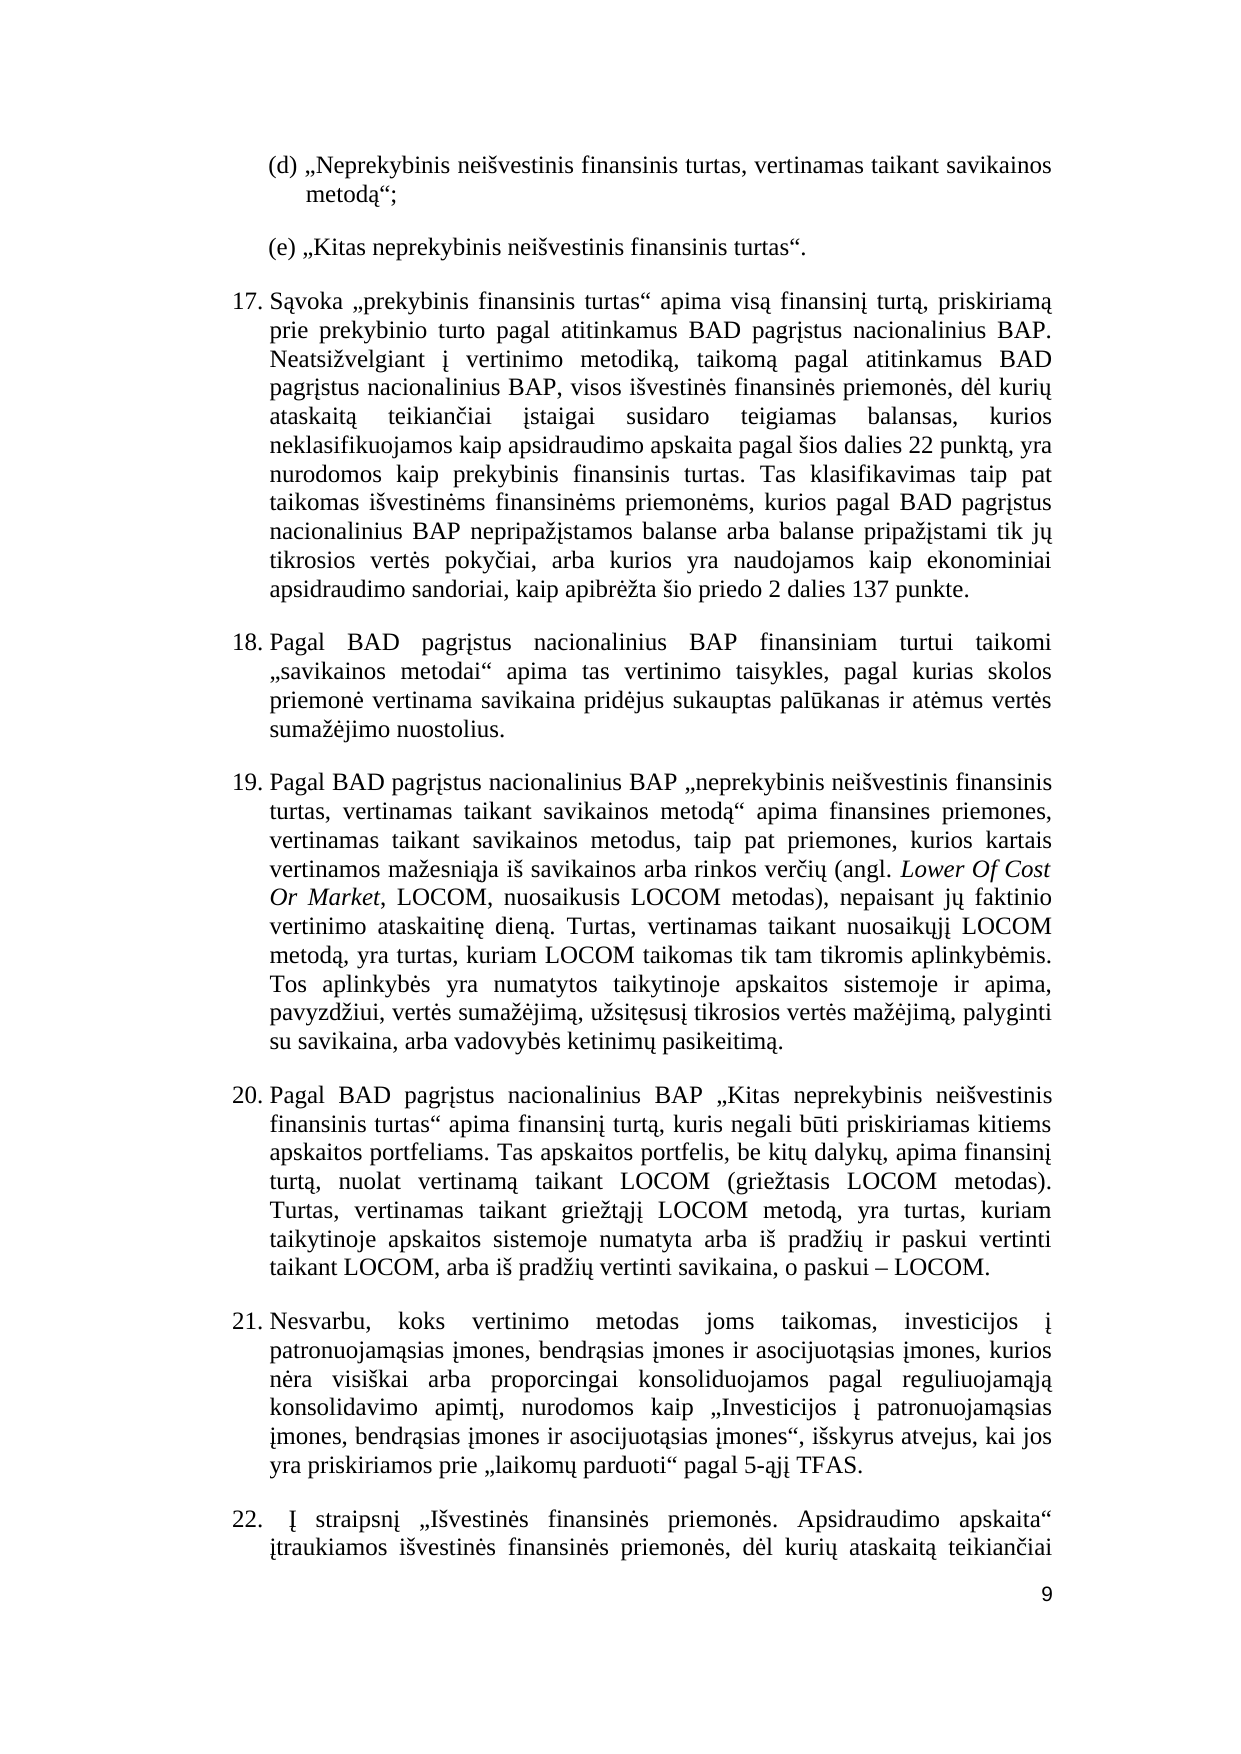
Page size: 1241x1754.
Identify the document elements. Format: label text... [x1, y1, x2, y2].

list (e) „Kitas neprekybinis neišvestinis finansinis turtas“. [268, 232, 1053, 261]
text Pagal BAD pagrįstus nacionalinius BAP „Kitas neprekybinis neišvestinis finansinis turtas“ apima finansinį turtą, kuris negali būti priskiriamas kitiems apskaitos portfeliams. Tas apskaitos portfelis, be kitų dalykų, apima finansinį turtą, nuolat vertinamą taikant LOCOM (griežtasis LOCOM metodas). Turtas, vertinamas taikant griežtąjį LOCOM metodą, yra turtas, kuriam taikytinoje apskaitos sistemoje numatyta arba iš pradžių ir paskui vertinti taikant LOCOM, arba iš pradžių vertinti savikaina, o paskui – LOCOM. [232, 1080, 1053, 1281]
text Sąvoka „prekybinis finansinis turtas“ apima visą finansinį turtą, priskiriamą prie prekybinio turto pagal atitinkamus BAD pagrįstus nacionalinius BAP. Neatsižvelgiant į vertinimo metodiką, taikomą pagal atitinkamus BAD pagrįstus nacionalinius BAP, visos išvestinės finansinės priemonės, dėl kurių ataskaitą teikiančiai įstaigai susidaro teigiamas balansas, kurios neklasifikuojamos kaip apsidraudimo apskaita pagal šios dalies 22 punktą, yra nurodomos kaip prekybinis finansinis turtas. Tas klasifikavimas taip pat taikomas išvestinėms finansinėms priemonėms, kurios pagal BAD pagrįstus nacionalinius BAP nepripažįstamos balanse arba balanse pripažįstami tik jų tikrosios vertės pokyčiai, arba kurios yra naudojamos kaip ekonominiai apsidraudimo sandoriai, kaip apibrėžta šio priedo 2 dalies 137 punkte. [232, 286, 1053, 602]
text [232, 1504, 1053, 1561]
text Nesvarbu, koks vertinimo metodas joms taikomas, investicijos į patronuojamąsias įmones, bendrąsias įmones ir asocijuotąsias įmones, kurios nėra visiškai arba proporcingai konsoliduojamos pagal reguliuojamąją konsolidavimo apimtį, nurodomos kaip „Investicijos į patronuojamąsias įmones, bendrąsias įmones ir asocijuotąsias įmones“, išskyrus atvejus, kai jos yra priskiriamos prie „laikomų parduoti“ pagal 5-ąjį TFAS. [232, 1306, 1053, 1479]
list (d) „Neprekybinis neišvestinis finansinis turtas, vertinamas taikant savikainos metodą“; [268, 150, 1053, 207]
text Pagal BAD pagrįstus nacionalinius BAP „neprekybinis neišvestinis finansinis turtas, vertinamas taikant savikainos metodą“ apima finansines priemones, vertinamas taikant savikainos metodus, taip pat priemones, kurios kartais vertinamos mažesniąja iš savikainos arba rinkos verčių (angl. Lower Of Cost Or Market, LOCOM, nuosaikusis LOCOM metodas), nepaisant jų faktinio vertinimo ataskaitinę dieną. Turtas, vertinamas taikant nuosaikųjį LOCOM metodą, yra turtas, kuriam LOCOM taikomas tik tam tikromis aplinkybėmis. Tos aplinkybės yra numatytos taikytinoje apskaitos sistemoje ir apima, pavyzdžiui, vertės sumažėjimą, užsitęsusį tikrosios vertės mažėjimą, palyginti su savikaina, arba vadovybės ketinimų pasikeitimą. [232, 767, 1053, 1055]
text Pagal BAD pagrįstus nacionalinius BAP finansiniam turtui taikomi „savikainos metodai“ apima tas vertinimo taisykles, pagal kurias skolos priemonė vertinama savikaina pridėjus sukauptas palūkanas ir atėmus vertės sumažėjimo nuostolius. [232, 627, 1053, 742]
